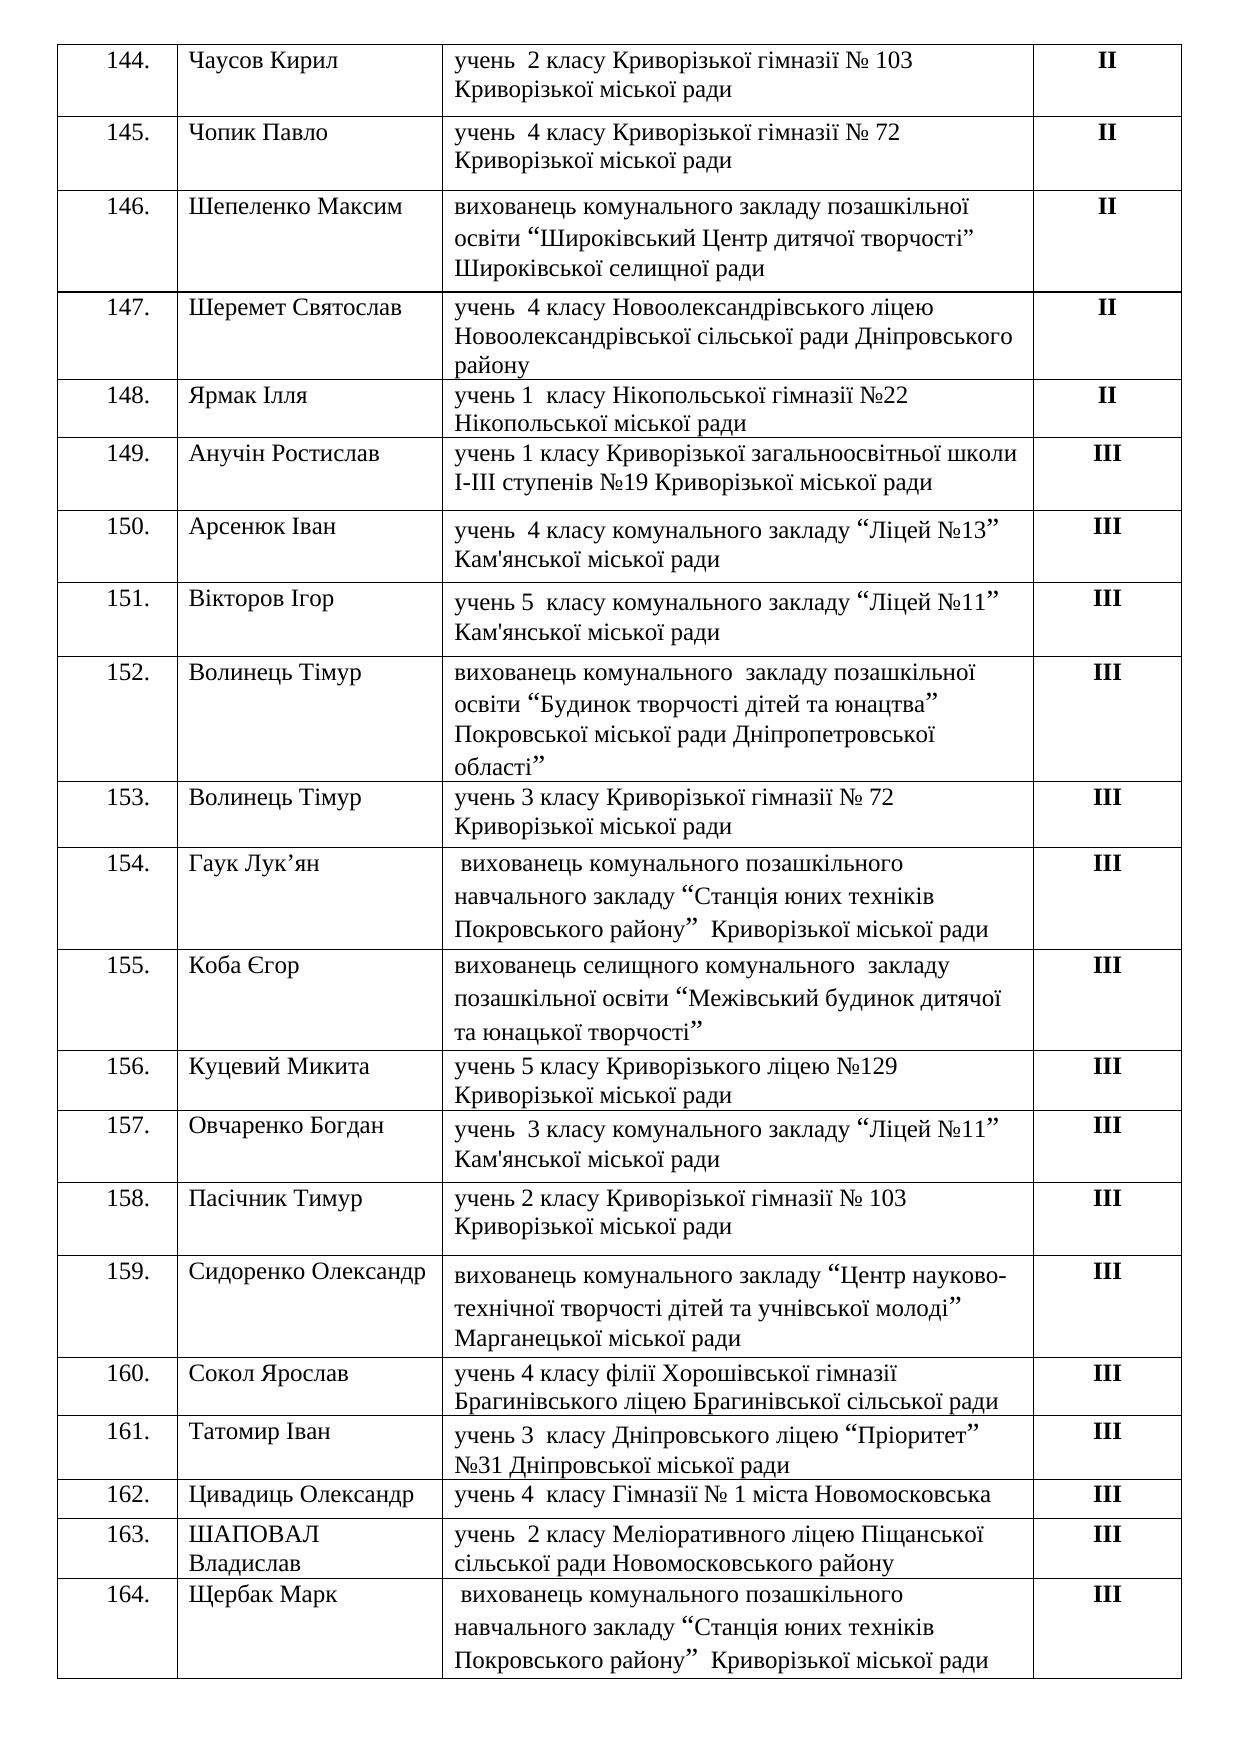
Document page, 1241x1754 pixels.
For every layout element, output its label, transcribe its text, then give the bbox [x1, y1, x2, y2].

table_cell ІІ [1034, 191, 1181, 291]
table_cell [58, 1519, 177, 1578]
table_cell [58, 117, 177, 190]
table_cell учень 1 класу Нікопольської гімназії №22 Нікопольської міської ради [443, 380, 1033, 437]
table_cell ІІ [1034, 380, 1181, 437]
table_cell учень 2 класу Криворізької гімназії № 103 Криворізької міської ради [443, 45, 1033, 116]
table_cell [58, 657, 177, 781]
table_cell Сидоренко Олександр [178, 1256, 442, 1357]
table_cell [58, 1579, 177, 1678]
table_cell учень 3 класу Дніпровського ліцею “Пріоритет” №31 Дніпровської міської ради [443, 1416, 1033, 1478]
table_cell ШАПОВАЛ Владислав [178, 1519, 442, 1578]
table_cell Шеремет Святослав [178, 293, 442, 379]
table_cell учень 4 класу Новоолександрівського ліцею Новоолександрівської сільської ради Дніпровського району [443, 293, 1033, 379]
table_cell учень 4 класу Криворізької гімназії № 72 Криворізької міської ради [443, 117, 1033, 190]
table_cell учень 4 класу філії Хорошівської гімназії Брагинівського ліцею Брагинівської сільської ради [443, 1358, 1033, 1415]
table_cell Волинець Тімур [178, 657, 442, 781]
table_cell учень 3 класу комунального закладу “Ліцей №11” Кам'янської міської ради [443, 1111, 1033, 1182]
table_cell ІІІ [1034, 438, 1181, 510]
table_cell Щербак Марк [178, 1579, 442, 1678]
table_cell Овчаренко Богдан [178, 1111, 442, 1182]
table_cell ІІІ [1034, 657, 1181, 781]
table_cell Пасічник Тимур [178, 1183, 442, 1255]
table_cell учень 5 класу Криворізького ліцею №129 Криворізької міської ради [443, 1051, 1033, 1109]
table_cell вихованець комунального закладу позашкільної освіти “Будинок творчості дітей та юнацтва” Покровської міської ради Дніпропетровської області” [443, 657, 1033, 781]
table_cell [58, 1480, 177, 1518]
table_cell [58, 782, 177, 847]
table_cell Гаук Лук’ян [178, 848, 442, 949]
table_cell ІІІ [1034, 1256, 1181, 1357]
table_cell Анучін Ростислав [178, 438, 442, 510]
table_cell вихованець селищного комунального закладу позашкільної освіти “Межівський будинок дитячої та юнацької творчості” [443, 950, 1033, 1050]
table_cell ІІІ [1034, 1519, 1181, 1578]
table_cell ІІІ [1034, 1579, 1181, 1678]
table_cell ІІІ [1034, 1183, 1181, 1255]
table_cell [58, 583, 177, 656]
table_cell ІІІ [1034, 1051, 1181, 1109]
table_cell ІІІ [1034, 1358, 1181, 1415]
table_cell учень 2 класу Меліоративного ліцею Піщанської сільської ради Новомосковського району [443, 1519, 1033, 1578]
table_cell Волинець Тімур [178, 782, 442, 847]
table_cell учень 4 класу комунального закладу “Ліцей №13” Кам'янської міської ради [443, 511, 1033, 582]
table_cell Татомир Іван [178, 1416, 442, 1478]
table_cell учень 1 класу Криворізької загальноосвітньої школи І-ІІІ ступенів №19 Криворізької міської ради [443, 438, 1033, 510]
table_cell ІІ [1034, 117, 1181, 190]
table_cell ІІІ [1034, 511, 1181, 582]
table_cell [58, 950, 177, 1050]
table_cell ІІІ [1034, 583, 1181, 656]
table_cell ІІ [1034, 45, 1181, 116]
table_cell вихованець комунального позашкільного навчального закладу “Станція юних техніків Покровського району” Криворізької міської ради [443, 848, 1033, 949]
table_cell Арсенюк Іван [178, 511, 442, 582]
table_cell [58, 191, 177, 291]
table_cell ІІІ [1034, 848, 1181, 949]
table_cell Вікторов Ігор [178, 583, 442, 656]
table_cell Чопик Павло [178, 117, 442, 190]
table_cell Куцевий Микита [178, 1051, 442, 1109]
table_cell [58, 1256, 177, 1357]
table_cell учень 3 класу Криворізької гімназії № 72 Криворізької міської ради [443, 782, 1033, 847]
table_cell [58, 1416, 177, 1478]
table_cell Шепеленко Максим [178, 191, 442, 291]
table_cell вихованець комунального закладу позашкільної освіти “Широківський Центр дитячої творчості” Широківської селищної ради [443, 191, 1033, 291]
table_cell ІІІ [1034, 1416, 1181, 1478]
table_cell [58, 380, 177, 437]
table_cell Чаусов Кирил [178, 45, 442, 116]
table_cell [58, 848, 177, 949]
table_cell Сокол Ярослав [178, 1358, 442, 1415]
table_cell [58, 438, 177, 510]
table_cell вихованець комунального закладу “Центр науково- технічної творчості дітей та учнівської молоді” Марганецької міської ради [443, 1256, 1033, 1357]
table_cell [58, 45, 177, 116]
table_cell учень 2 класу Криворізької гімназії № 103 Криворізької міської ради [443, 1183, 1033, 1255]
table_cell [58, 511, 177, 582]
table_cell Цивадиць Олександр [178, 1480, 442, 1518]
table_cell ІІ [1034, 293, 1181, 379]
table_cell учень 4 класу Гімназії № 1 міста Новомосковська [443, 1480, 1033, 1518]
table_cell ІІІ [1034, 950, 1181, 1050]
table_cell [58, 1051, 177, 1109]
table_cell Ярмак Ілля [178, 380, 442, 437]
table_cell ІІІ [1034, 1480, 1181, 1518]
table_cell ІІІ [1034, 1111, 1181, 1182]
table_cell [58, 293, 177, 379]
table_cell [58, 1183, 177, 1255]
table_cell учень 5 класу комунального закладу “Ліцей №11” Кам'янської міської ради [443, 583, 1033, 656]
table_cell Коба Єгор [178, 950, 442, 1050]
table_cell ІІІ [1034, 782, 1181, 847]
table_cell [58, 1358, 177, 1415]
table_cell вихованець комунального позашкільного навчального закладу “Станція юних техніків Покровського району” Криворізької міської ради [443, 1579, 1033, 1678]
table_cell [58, 1111, 177, 1182]
